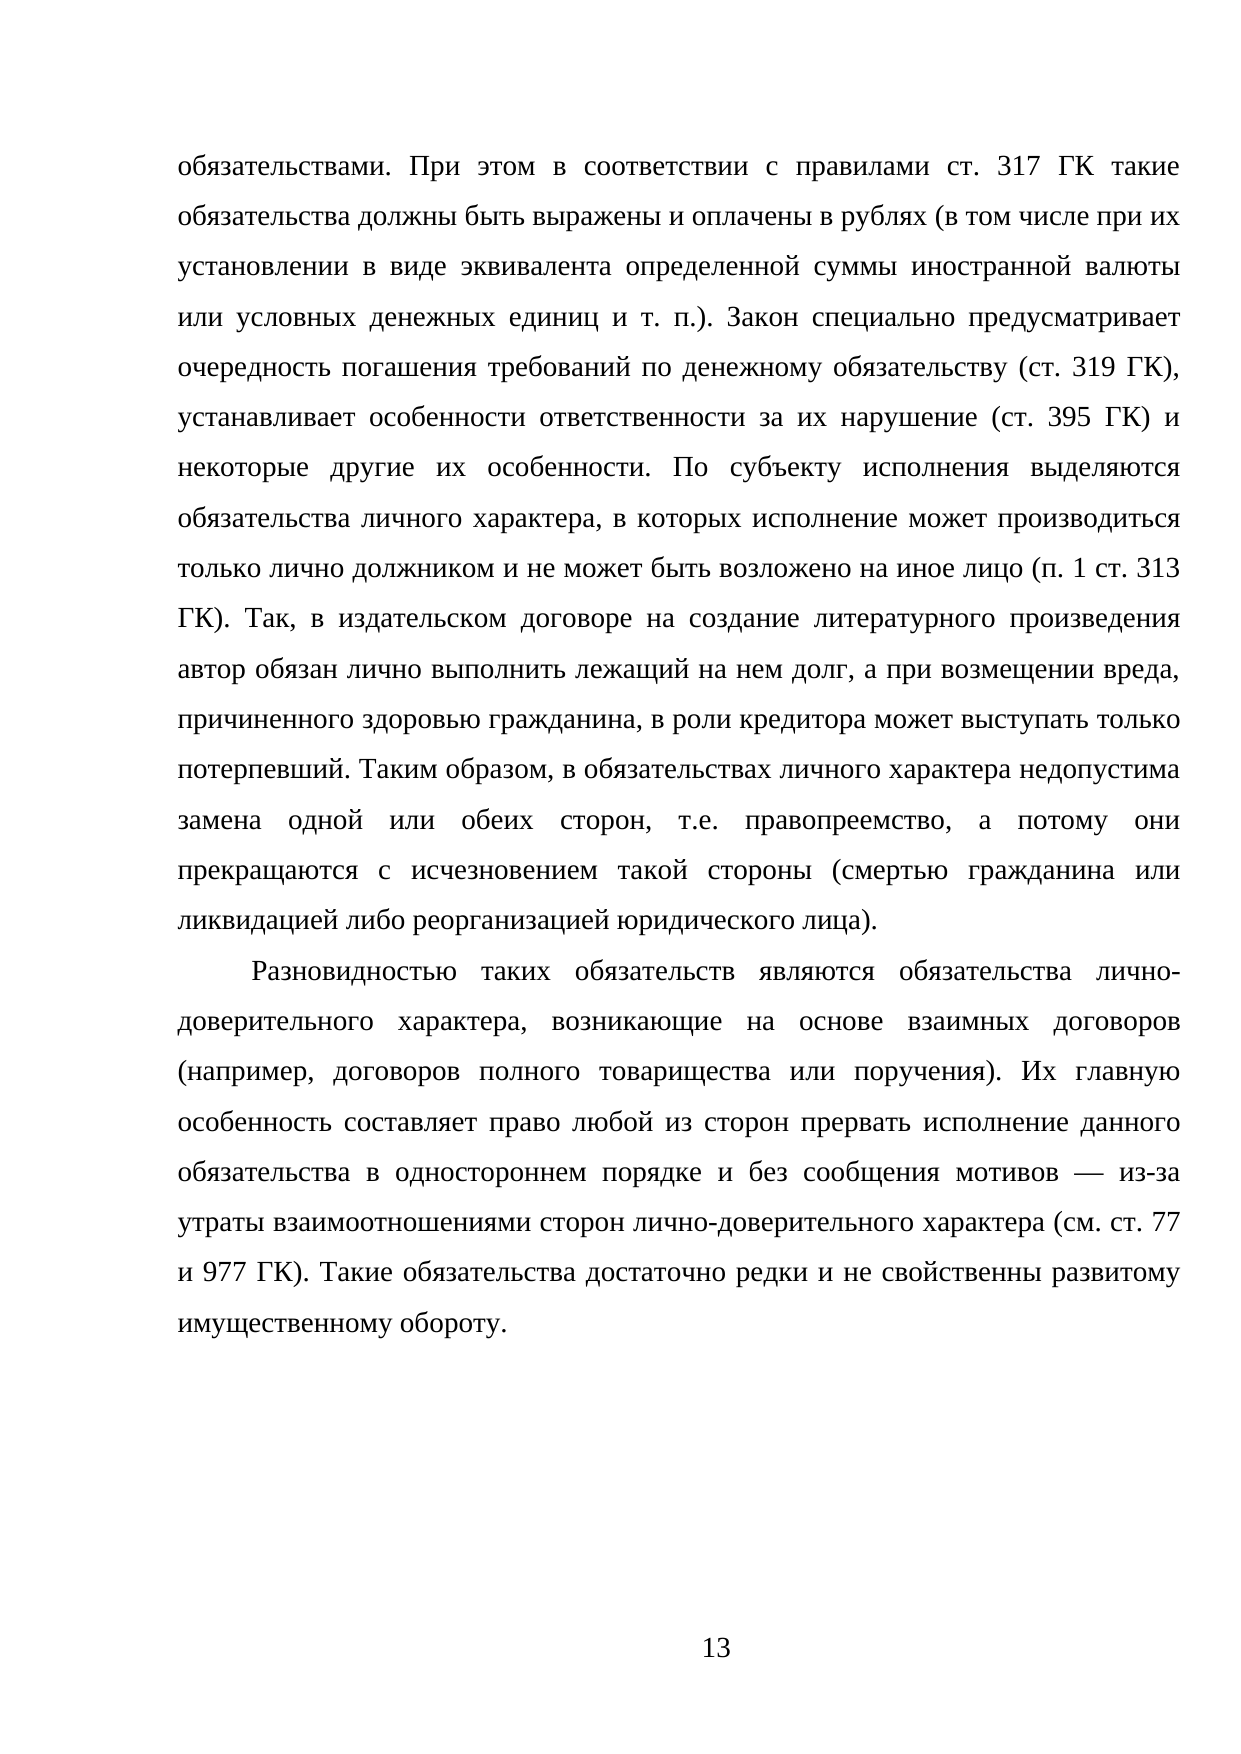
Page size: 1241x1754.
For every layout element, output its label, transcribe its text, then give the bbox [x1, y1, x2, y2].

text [177, 148, 1181, 936]
text Разновидностью таких обязательств являются обязательства лично-доверительного характера, возникающие на основе взаимных договоров (например, договоров полного товарищества или поручения). Их главную особенность составляет право любой из сторон прервать исполнение данного обязательства в одностороннем порядке и без сообщения мотивов — из-за утраты взаимоотношениями сторон лично-доверительного характера (см. ст. 77 и 977 ГК). Такие обязательства достаточно редки и не свойственны развитому имущественному обороту. [177, 953, 1181, 1338]
